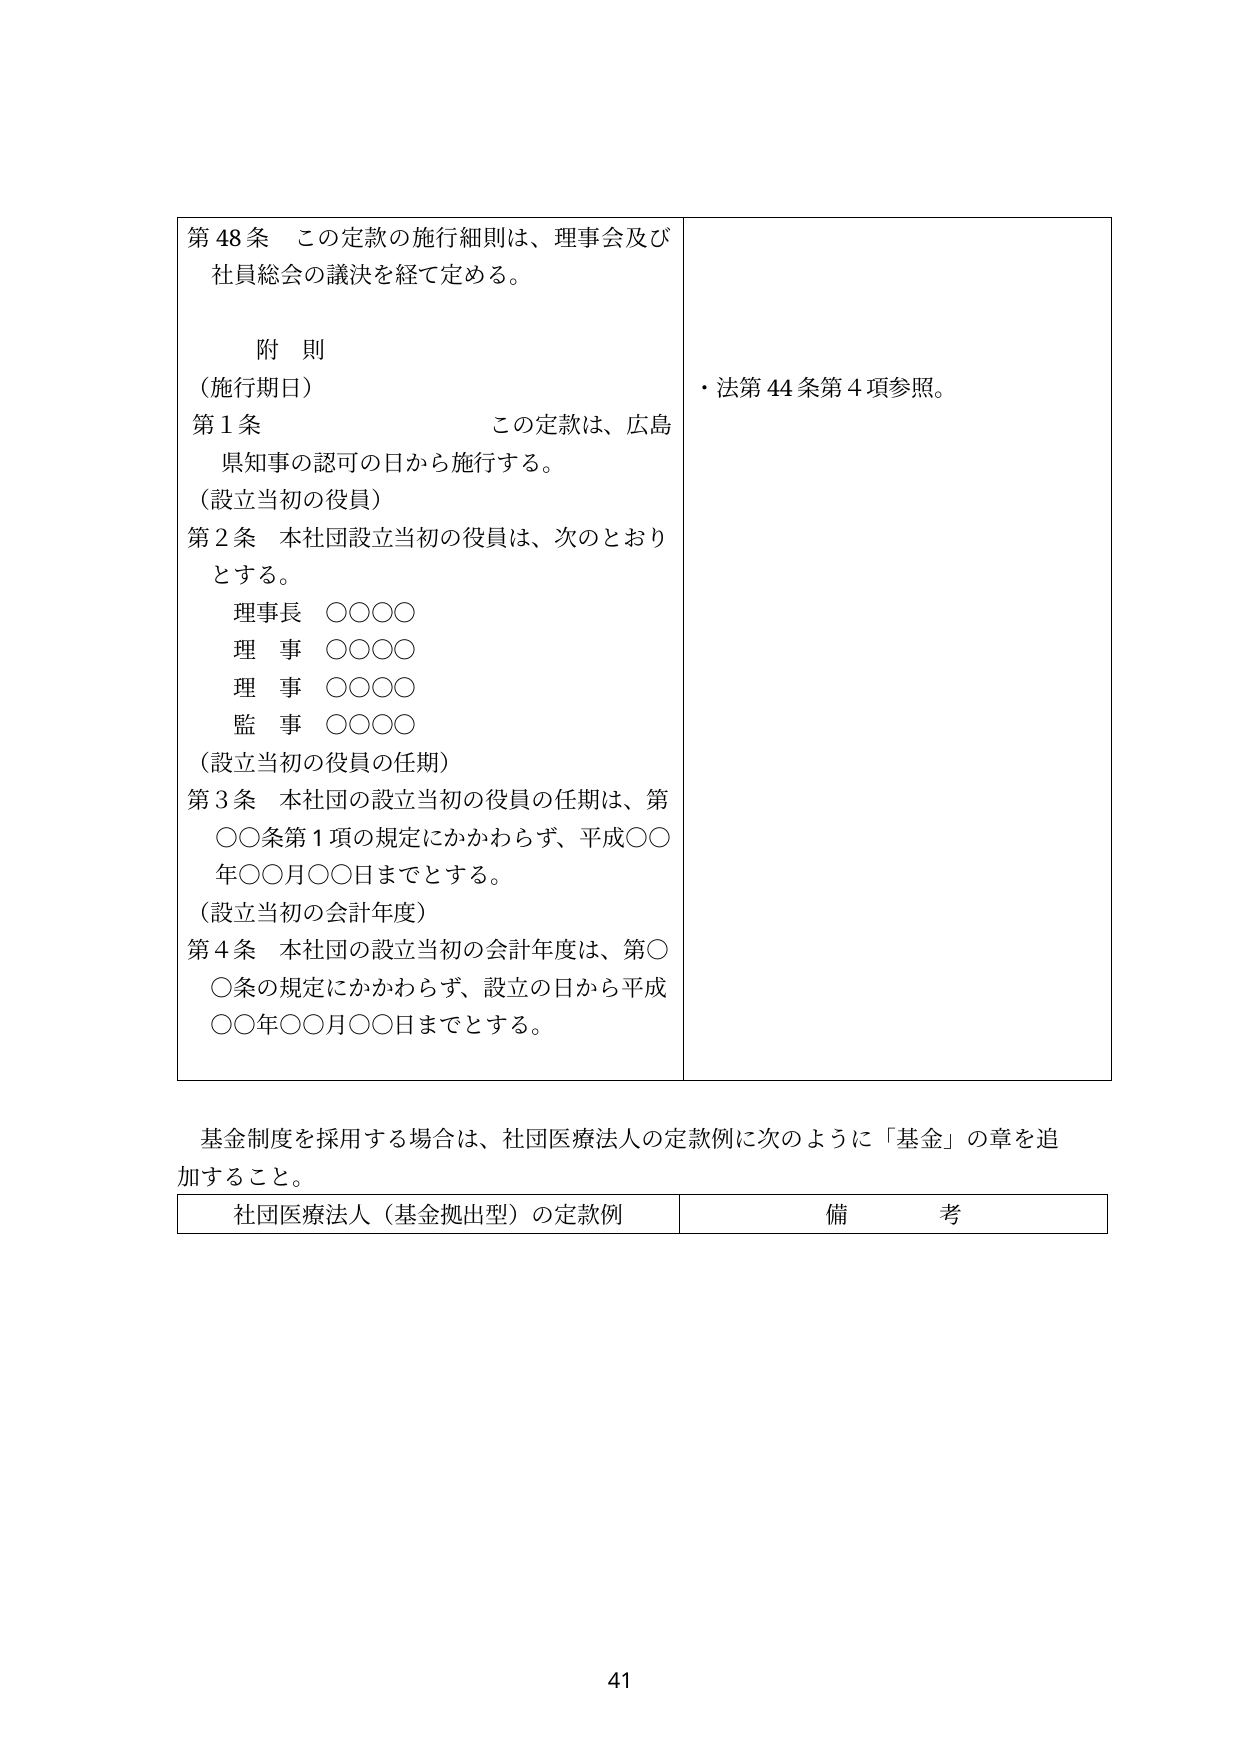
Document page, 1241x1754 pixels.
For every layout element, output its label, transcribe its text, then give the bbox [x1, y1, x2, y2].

table_header 社団医療法人（基金拠出型）の定款例 [178, 1195, 679, 1232]
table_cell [178, 218, 683, 1080]
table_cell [684, 218, 1111, 1080]
text 基金制度を採用する場合は、社団医療法人の定款例に次のように「基金」の章を追加すること。 [177, 1119, 1063, 1194]
table_header 備 考 [680, 1195, 1107, 1232]
